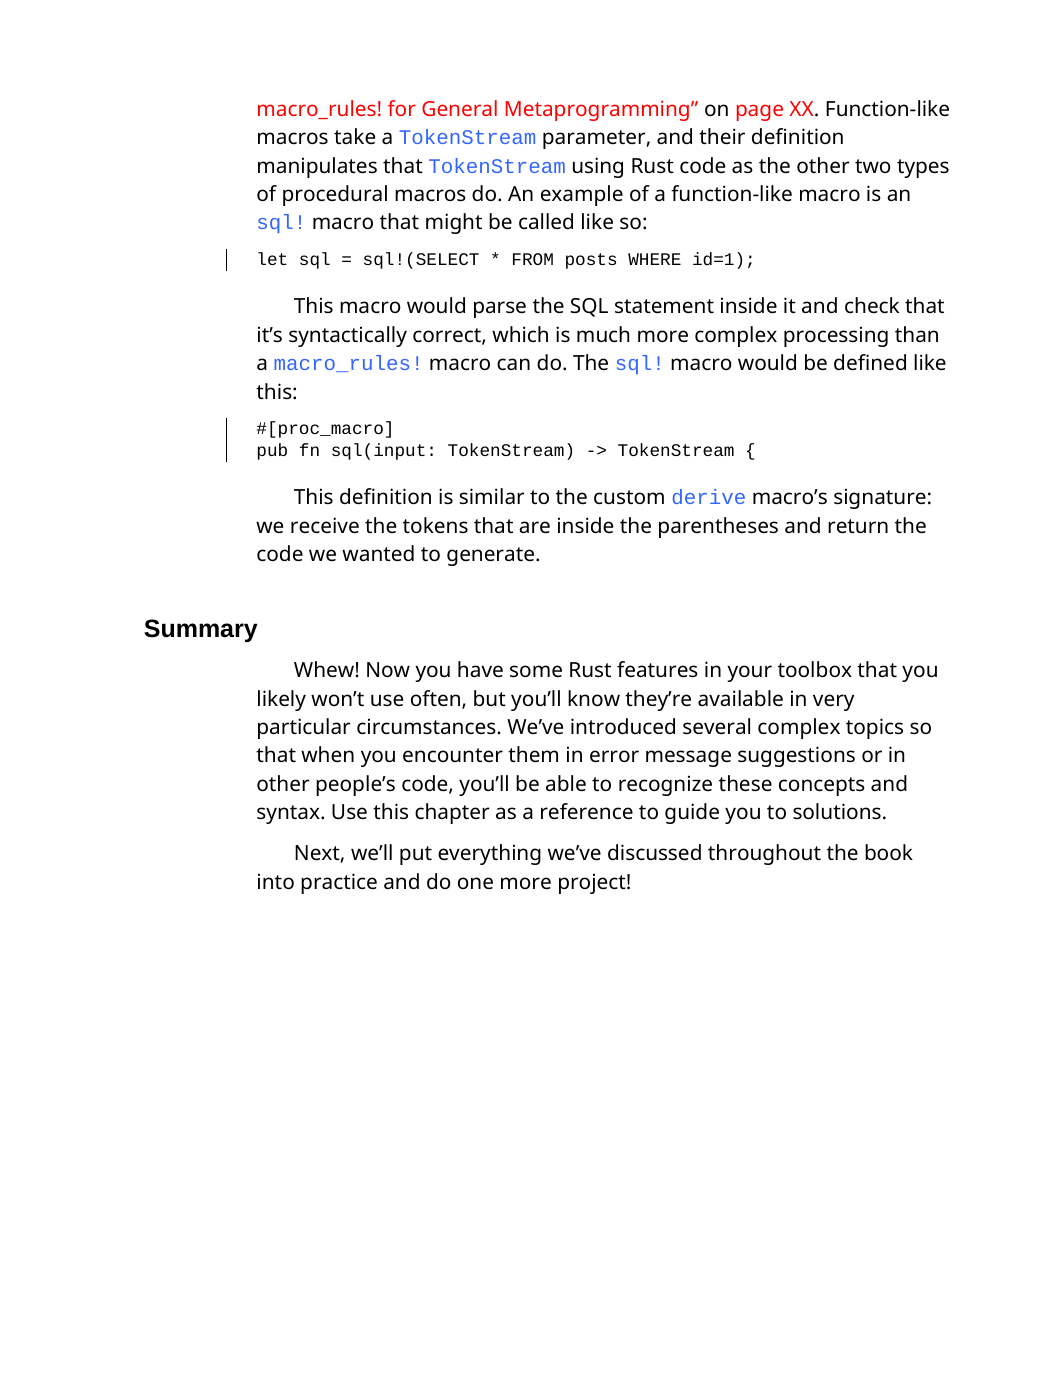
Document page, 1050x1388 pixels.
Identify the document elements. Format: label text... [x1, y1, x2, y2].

text pub fn sql(input: TokenStream) -> TokenStream { [227, 440, 950, 462]
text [256, 94, 950, 236]
text Whew! Now you have some Rust features in your toolbox that you likely won’t use often, but you’ll know they’re available in very particular circumstances. We’ve introduced several complex topics so that when you encounter them in error message suggestions or in other people’s code, you’ll be able to recognize these concepts and syntax. Use this chapter as a reference to guide you to solutions. [256, 655, 950, 826]
text This macro would parse the SQL statement inside it and check that it’s syntactically correct, which is much more complex processing than a macro_rules! macro can do. The sql! macro would be defined like this: [256, 291, 950, 405]
text #[proc_macro] [227, 418, 950, 440]
text Summary [144, 612, 950, 643]
text Next, we’ll put everything we’ve discussed throughout the book into practice and do one more project! [256, 838, 950, 895]
text This definition is similar to the custom derive macro’s signature: we receive the tokens that are inside the parentheses and return the code we wanted to generate. [256, 482, 950, 568]
text let sql = sql!(SELECT * FROM posts WHERE id=1); [227, 249, 950, 271]
